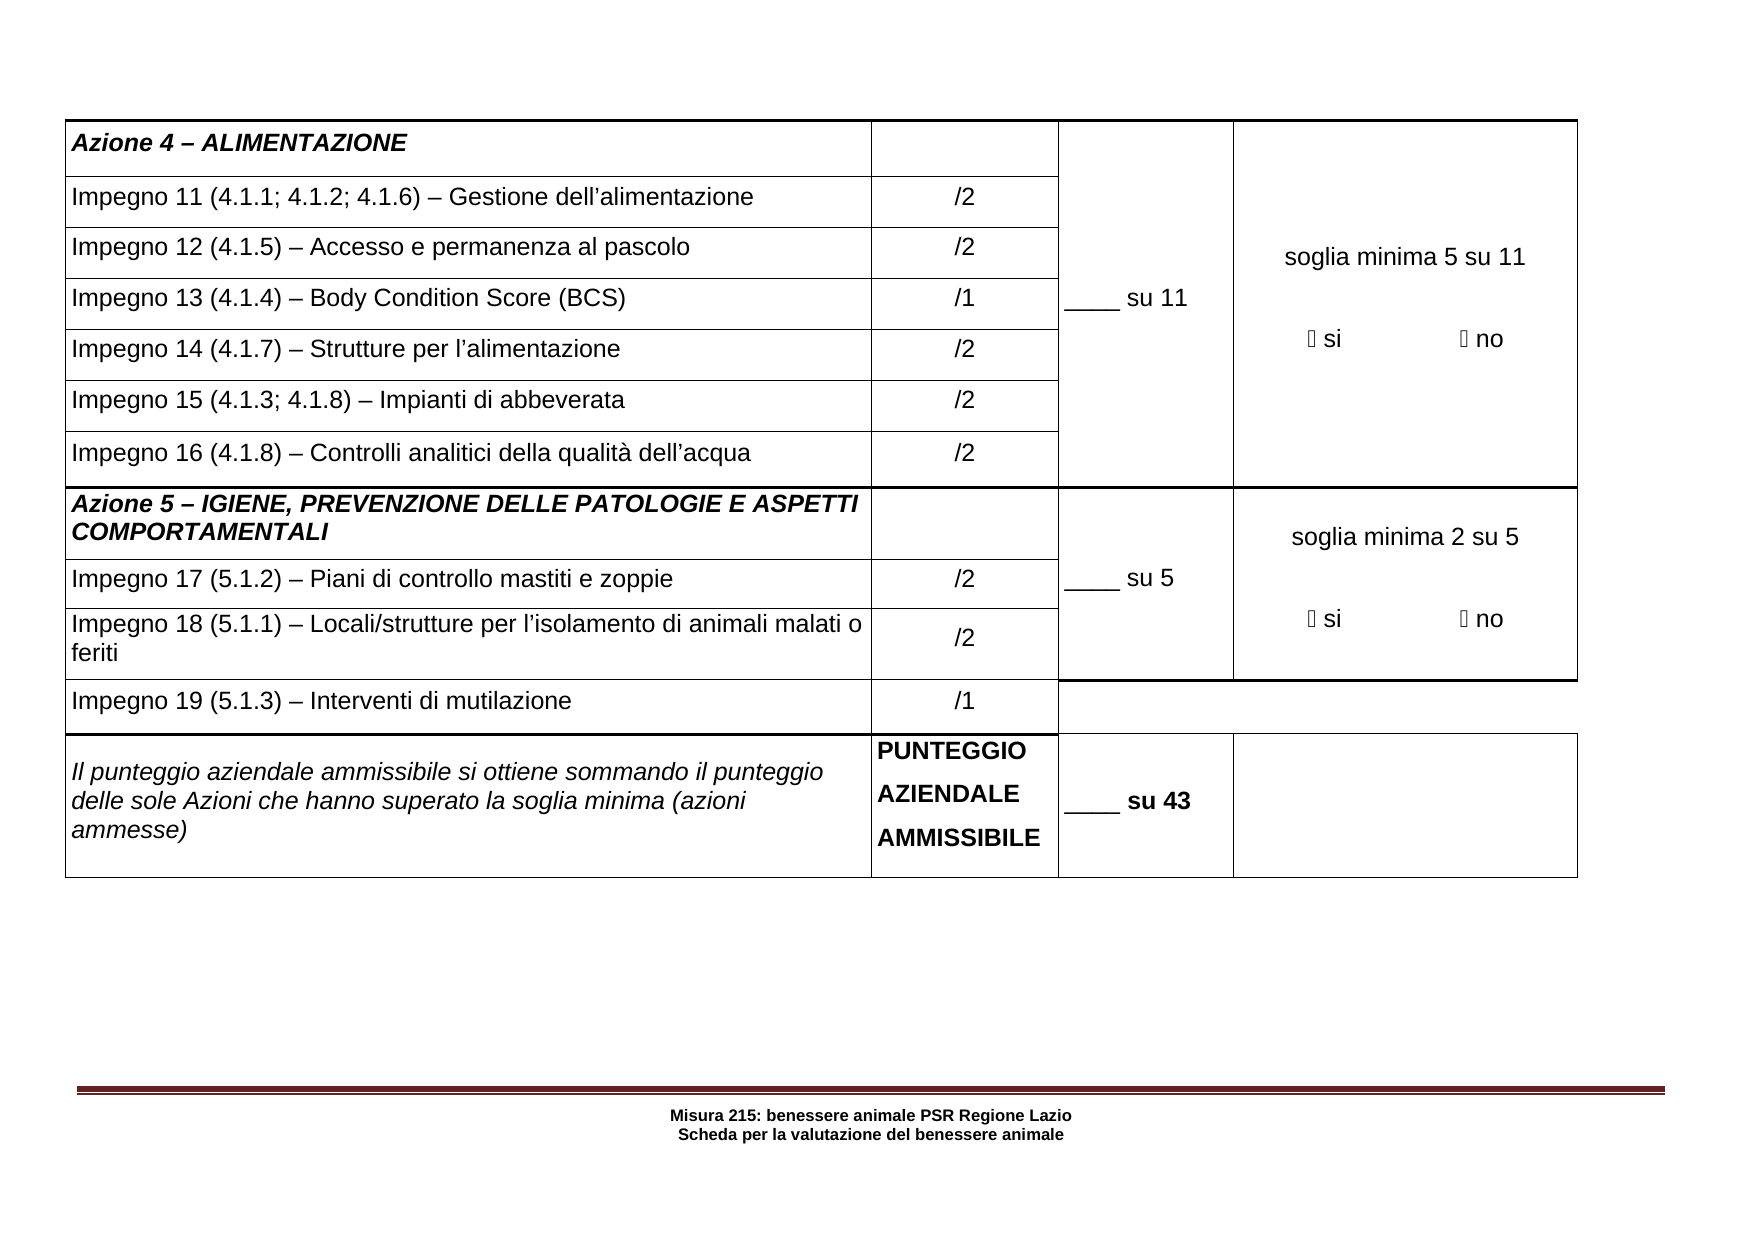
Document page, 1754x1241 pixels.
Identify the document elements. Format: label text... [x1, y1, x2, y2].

table_cell [872, 122, 1058, 176]
table_cell ____ su 5 [1059, 489, 1233, 679]
table_cell Impegno 18 (5.1.1) – Locali/strutture per l’isolamento di animali malati o feriti [66, 609, 871, 679]
table_cell Impegno 14 (4.1.7) – Strutture per l’alimentazione [66, 330, 871, 380]
table_cell Impegno 12 (4.1.5) – Accesso e permanenza al pascolo [66, 228, 871, 278]
table_cell /2 [872, 228, 1058, 278]
table_cell Impegno 13 (4.1.4) – Body Condition Score (BCS) [66, 279, 871, 329]
table_cell Il punteggio aziendale ammissibile si ottiene sommando il punteggio delle sole Azioni che hanno superato la soglia minima (azioni ammesse) [66, 736, 871, 877]
table_cell Impegno 11 (4.1.1; 4.1.2; 4.1.6) – Gestione dell’alimentazione [66, 177, 871, 227]
table_cell /2 [872, 381, 1058, 431]
table_cell /1 [872, 680, 1058, 733]
table_cell /2 [872, 330, 1058, 380]
table_cell Impegno 17 (5.1.2) – Piani di controllo mastiti e zoppie [66, 560, 871, 608]
table_cell /1 [872, 279, 1058, 329]
table_cell ____ su 43 [1059, 734, 1233, 877]
table_cell /2 [872, 560, 1058, 608]
table_cell Impegno 16 (4.1.8) – Controlli analitici della qualità dell’acqua [66, 432, 871, 486]
table_cell Azione 4 – ALIMENTAZIONE [66, 122, 871, 176]
table_cell Azione 5 – IGIENE, PREVENZIONE DELLE PATOLOGIE E ASPETTI COMPORTAMENTALI [66, 489, 871, 559]
table_cell soglia minima 5 su 11 si no [1234, 122, 1577, 486]
table_cell Punteggio aziendale ammissibile [872, 736, 1058, 877]
table_cell /2 [872, 177, 1058, 227]
table_cell ____ su 11 [1059, 122, 1233, 486]
table_cell Impegno 19 (5.1.3) – Interventi di mutilazione [66, 680, 871, 733]
table_cell [1234, 734, 1577, 877]
table_cell Impegno 15 (4.1.3; 4.1.8) – Impianti di abbeverata [66, 381, 871, 431]
table_cell /2 [872, 432, 1058, 486]
table_cell /2 [872, 609, 1058, 679]
table_cell [872, 489, 1058, 559]
table_cell soglia minima 2 su 5 si no [1234, 489, 1577, 679]
